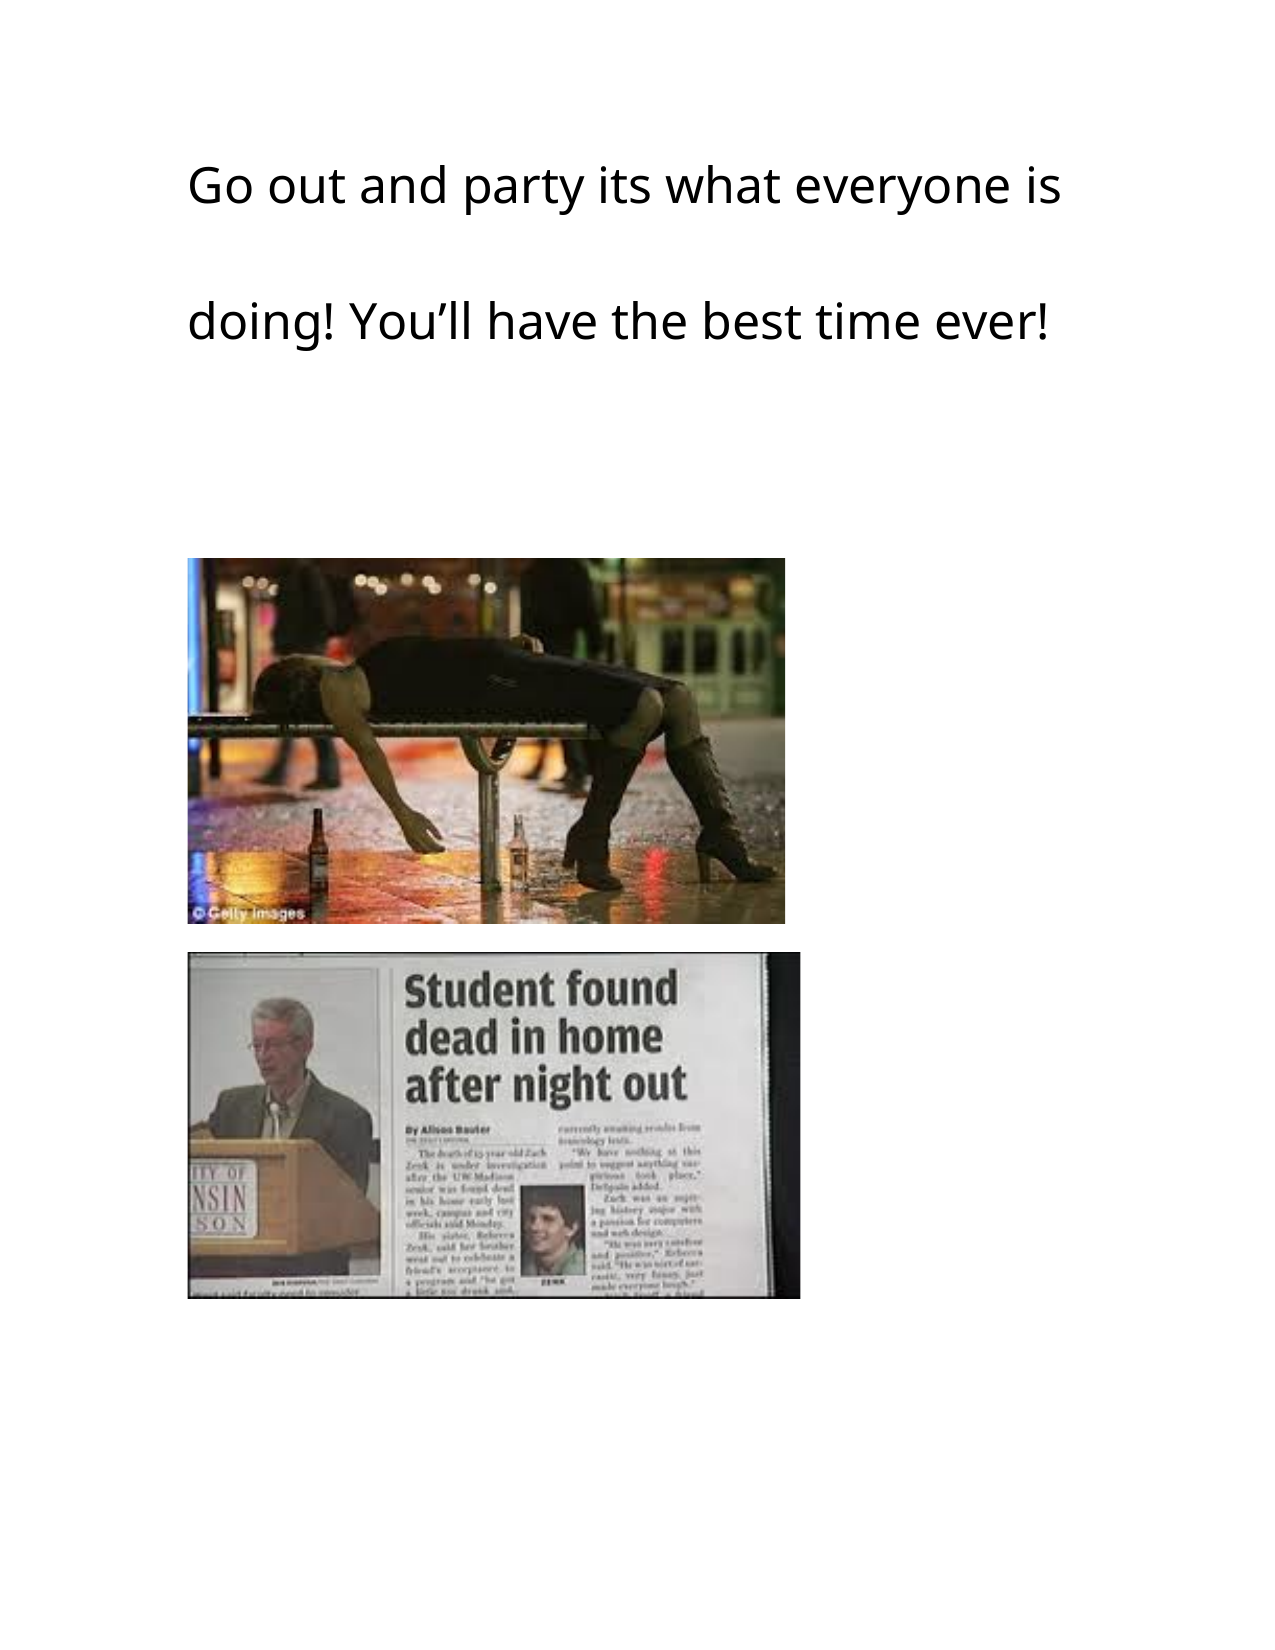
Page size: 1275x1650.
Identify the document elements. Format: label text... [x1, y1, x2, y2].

picture [187, 952, 801, 1299]
text Go out and party its what everyone is doing! You’ll have the best time ever! [187, 150, 1087, 354]
picture [187, 558, 786, 924]
